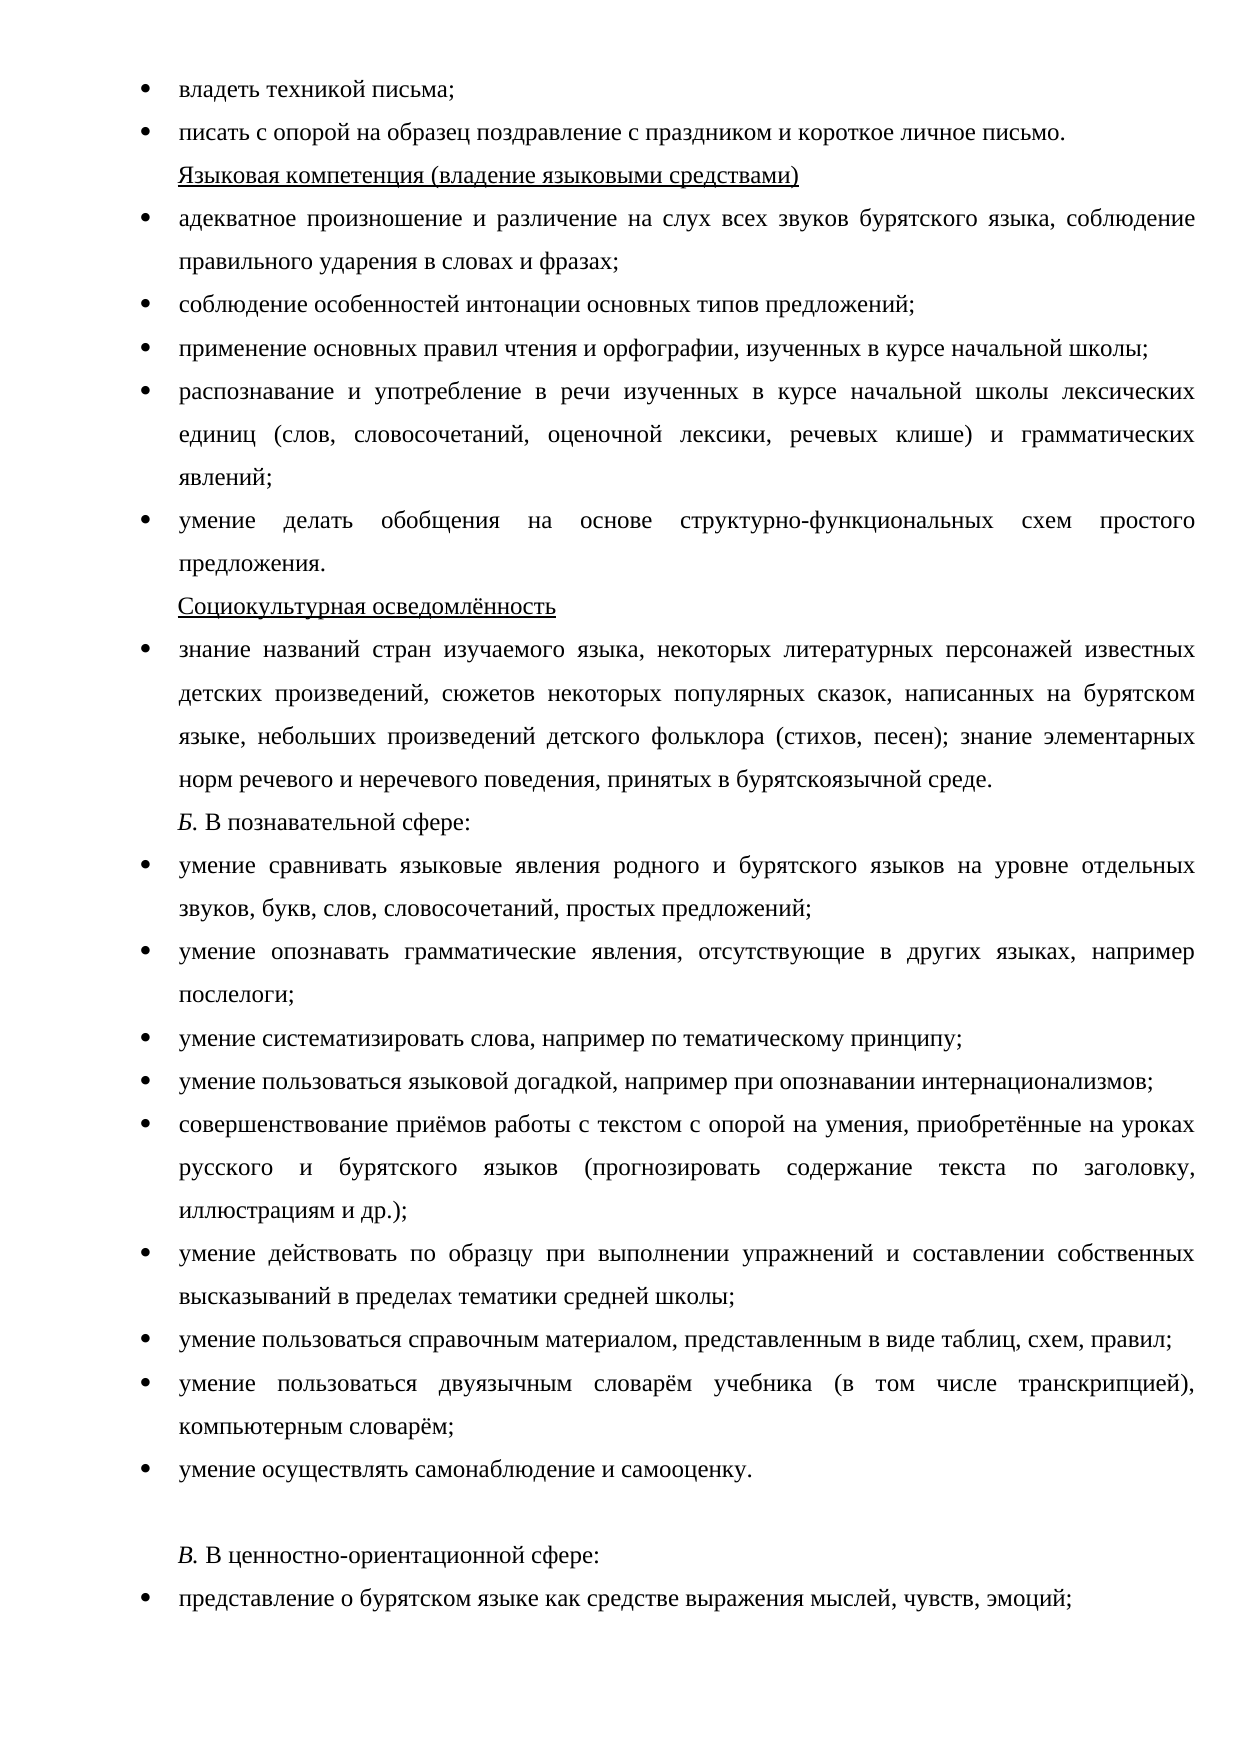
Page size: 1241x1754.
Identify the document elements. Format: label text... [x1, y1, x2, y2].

list умение сравнивать языковые явления родного и бурятского языков на уровне отдельных звуков, букв, слов, словосочетаний, простых предложений; [141, 850, 1196, 922]
list распознавание и употребление в речи изученных в курсе начальной школы лексических единиц (слов, словосочетаний, оценочной лексики, речевых клише) и грамматических явлений; [141, 376, 1196, 491]
text Языковая компетенция (владение языковыми средствами) [103, 160, 1196, 189]
list умение пользоваться языковой догадкой, например при опознавании интернационализмов; [141, 1066, 1196, 1094]
list умение действовать по образцу при выполнении упражнений и составлении собственных высказываний в пределах тематики средней школы; [141, 1238, 1196, 1310]
text Социокультурная осведомлённость [103, 591, 1196, 620]
text Б. В познавательной сфере: [103, 807, 1196, 836]
list знание названий стран изучаемого языка, некоторых литературных персонажей известных детских произведений, сюжетов некоторых популярных сказок, написанных на бурятском языке, небольших произведений детского фольклора (стихов, песен); знание элементарных норм речевого и неречевого поведения, принятых в бурятскоязычной среде. [141, 634, 1196, 793]
list представление о бурятском языке как средстве выражения мыслей, чувств, эмоций; [141, 1583, 1196, 1612]
text В. В ценностно-ориентационной сфере: [103, 1540, 1196, 1569]
list умение пользоваться двуязычным словарём учебника (в том числе транскрипцией), компьютерным словарём; [141, 1368, 1196, 1439]
list владеть техникой письма; [141, 74, 1196, 103]
list соблюдение особенностей интонации основных типов предложений; [141, 289, 1196, 318]
list писать с опорой на образец поздравление с праздником и короткое личное письмо. [141, 117, 1196, 146]
list совершенствование приёмов работы с текстом с опорой на умения, приобретённые на уроках русского и бурятского языков (прогнозировать содержание текста по заголовку, иллюстрациям и др.); [141, 1109, 1196, 1224]
list умение опознавать грамматические явления, отсутствующие в других языках, например послелоги; [141, 936, 1196, 1008]
list адекватное произношение и различение на слух всех звуков бурятского языка, соблюдение правильного ударения в словах и фразах; [141, 203, 1196, 275]
list применение основных правил чтения и орфографии, изученных в курсе начальной школы; [141, 333, 1196, 361]
list умение пользоваться справочным материалом, представленным в виде таблиц, схем, правил; [141, 1324, 1196, 1353]
list умение осуществлять самонаблюдение и самооценку. [141, 1454, 1196, 1483]
list умение делать обобщения на основе структурно-функциональных схем простого предложения. [141, 505, 1196, 577]
list умение систематизировать слова, например по тематическому принципу; [141, 1023, 1196, 1051]
